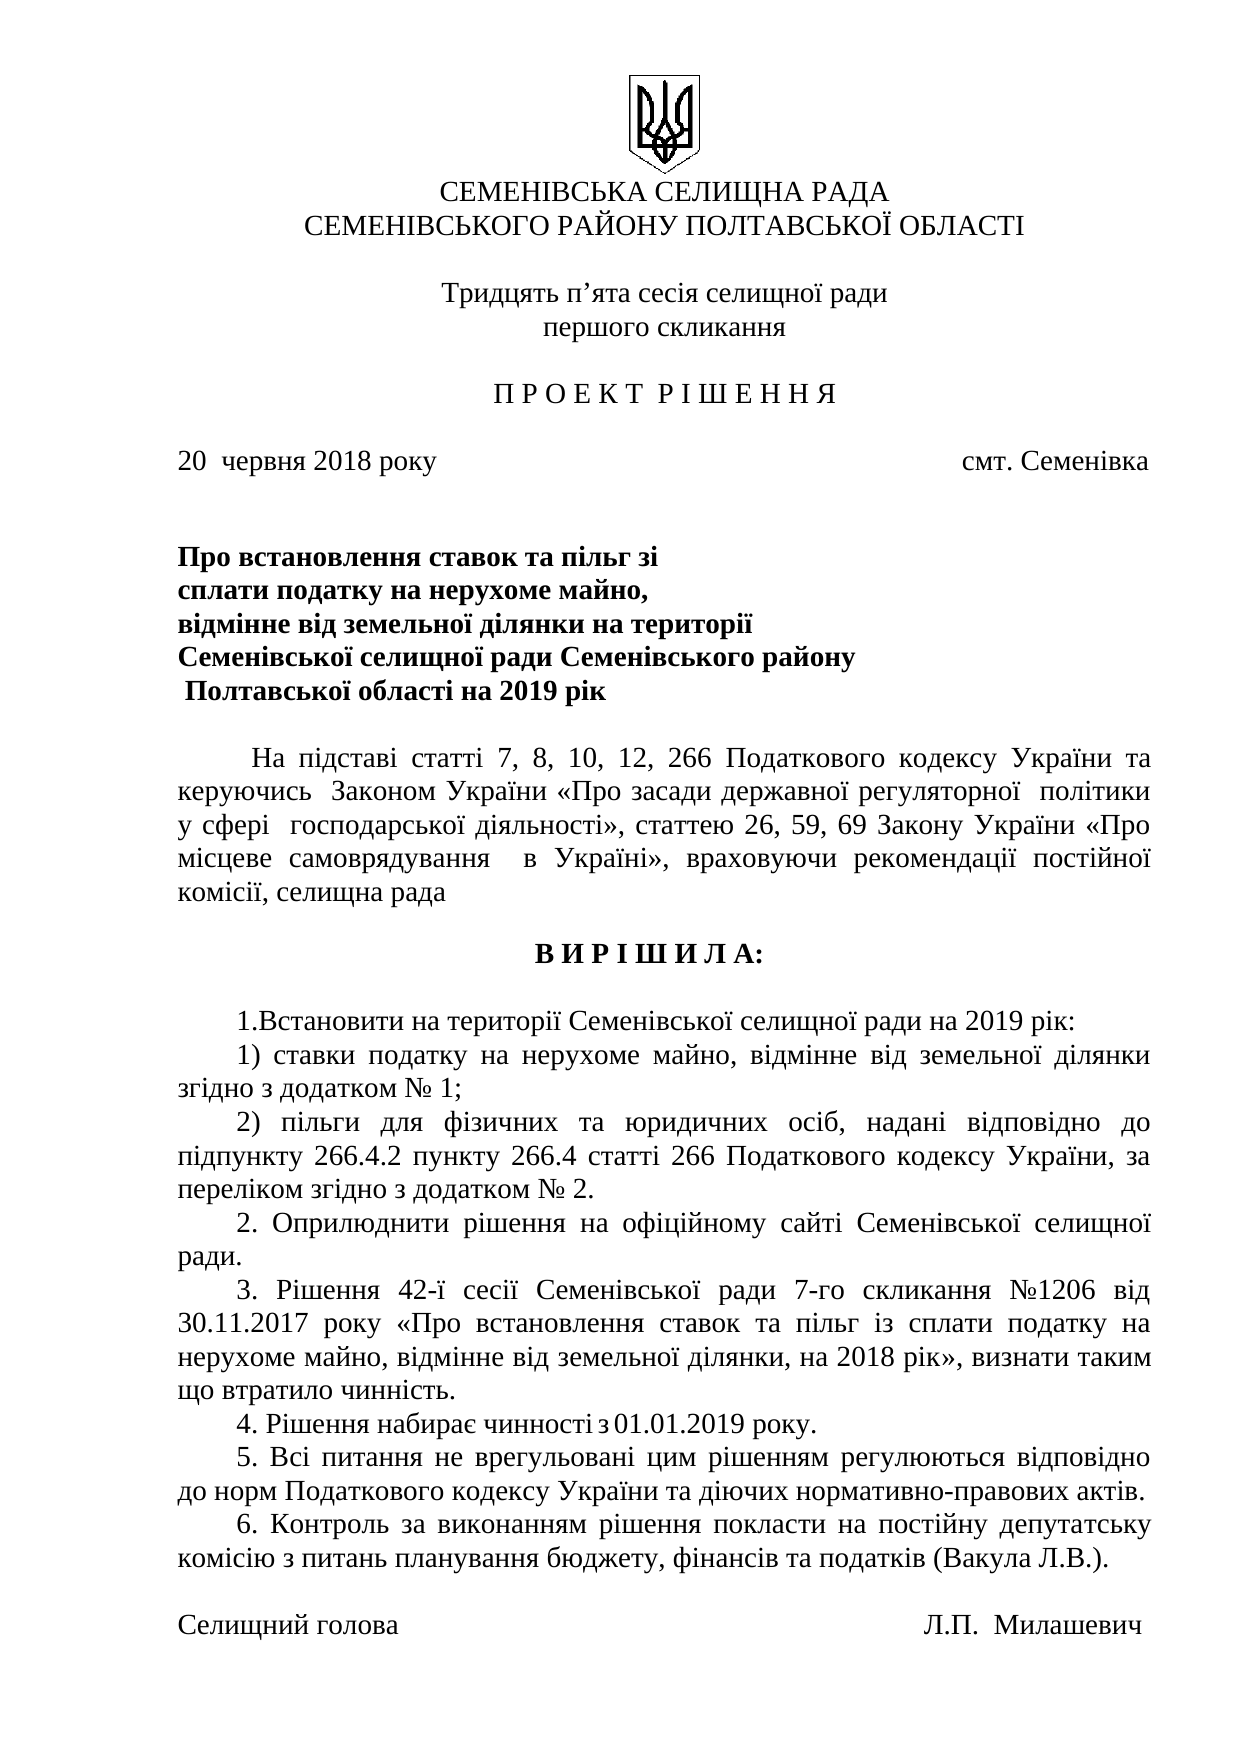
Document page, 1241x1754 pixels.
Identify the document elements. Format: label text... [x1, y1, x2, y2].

text Семенівської селищної ради Семенівського району [177, 639, 1152, 673]
text 3. Рішення 42-ї сесії Семенівської ради 7-го скликання №1206 від 30.11.2017 року «Про встановлення ставок та пільг із сплати податку на нерухоме майно, відмінне від земельної ділянки, на 2018 рік», визнати таким що втратило чинність. [177, 1339, 1152, 1406]
text 2. Оприлюднити рішення на офіційному сайті Семенівської селищної ради. [177, 1205, 1152, 1272]
text СЕМЕНІВСЬКА СЕЛИЩНА РАДА [177, 174, 1152, 208]
text першого скликання [177, 309, 1152, 342]
text П Р О Е К Т Р І Ш Е Н Н Я [177, 376, 1152, 409]
text Полтавської області на 2019 рік [177, 673, 1152, 706]
text Тридцять п’ята сесія селищної ради [177, 275, 1152, 309]
picture [626, 73, 702, 175]
text 4. Рішення набирає чинності з 01.01.2019 року. [177, 1406, 1152, 1439]
text 20 червня 2018 року смт. Семенівка [177, 443, 1152, 476]
text Про встановлення ставок та пільг зі [177, 539, 1152, 572]
text 3. Рішення 42-ї сесії Семенівської ради 7-го скликання №1206 від 30.11.2017 року «Про встановлення ставок та пільг із сплати податку на нерухоме майно, відмінне від земельної ділянки, на 2018 рік», визнати таким що втратило чинність. [177, 1272, 1152, 1339]
text СЕМЕНІВСЬКОГО РАЙОНУ ПОЛТАВСЬКОЇ ОБЛАСТІ [177, 208, 1152, 242]
text 1) ставки податку на нерухоме майно, відмінне від земельної ділянки згідно з додатком № 1; [177, 1037, 1152, 1104]
text Селищний голова Л.П. Милашевич [177, 1607, 1152, 1641]
text 5. Всі питання не врегульовані цим рішенням регулюються відповідно до норм Податкового кодексу України та діючих нормативно-правових актів. [177, 1439, 1152, 1507]
text В И Р І Ш И Л А: [177, 936, 1152, 970]
text 1.Встановити на території Семенівської селищної ради на 2019 рік: [177, 1003, 1152, 1037]
text 6. Контроль за виконанням рішення покласти на постійну депутатську комісію з питань планування бюджету, фінансів та податків (Вакула Л.В.). [177, 1507, 1152, 1574]
text сплати податку на нерухоме майно, [177, 572, 1152, 606]
text відмінне від земельної ділянки на території [177, 606, 1152, 639]
text 2) пільги для фізичних та юридичних осіб, надані відповідно до підпункту 266.4.2 пункту 266.4 статті 266 Податкового кодексу України, за переліком згідно з додатком № 2. [177, 1104, 1152, 1205]
text На підставі статті 7, 8, 10, 12, 266 Податкового кодексу України та керуючись Законом України «Про засади державної регуляторної політики у сфері господарської діяльності», статтею 26, 59, 69 Закону України «Про місцеве самоврядування в Україні», враховуючи рекомендації постійної комісії, селищна рада [177, 740, 1152, 908]
